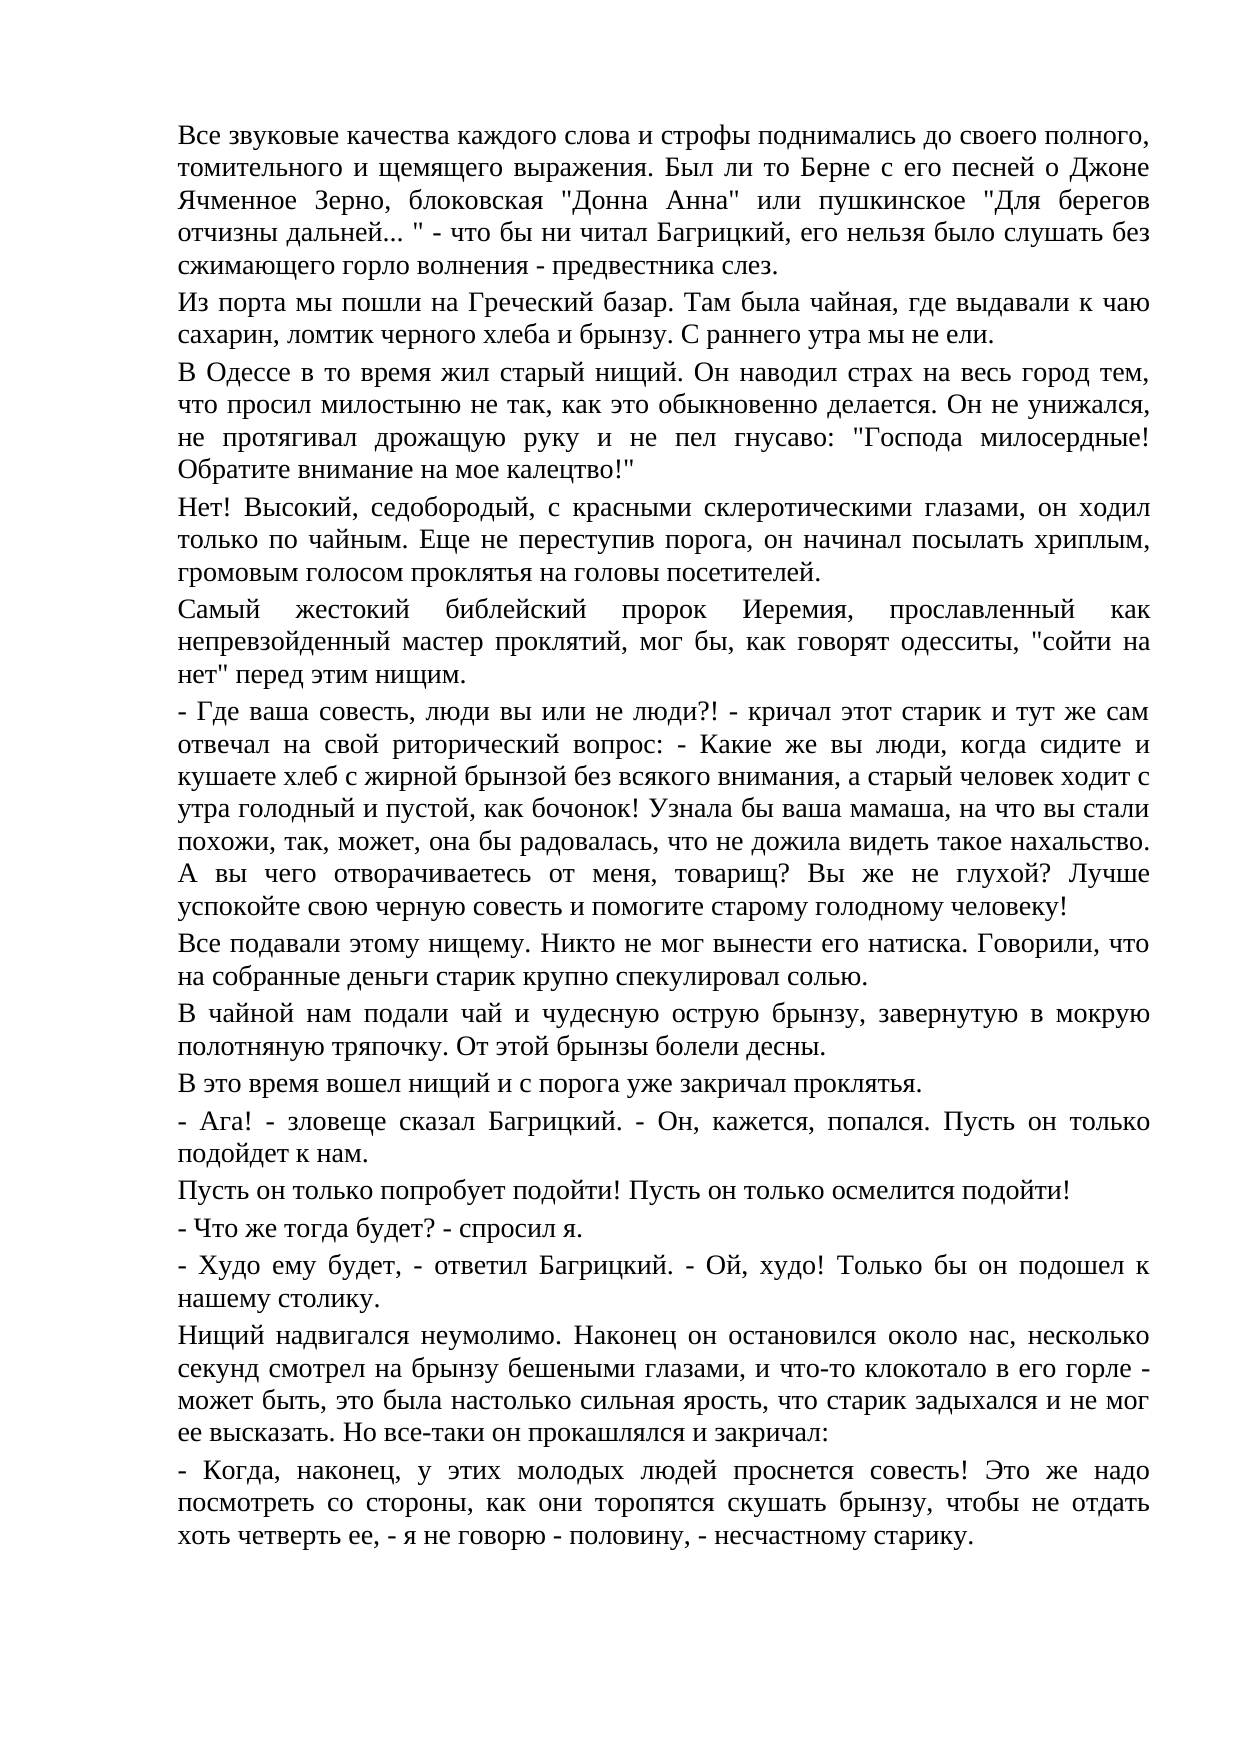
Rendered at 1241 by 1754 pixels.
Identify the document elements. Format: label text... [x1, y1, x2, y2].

text Самый жестокий библейский пророк Иеремия, прославленный как непревзойденный мастер проклятий, мог бы, как говорят одесситы, "сойти на нет" перед этим нищим. [177, 592, 1152, 689]
text - Когда, наконец, у этих молодых людей проснется совесть! Это же надо посмотреть со стороны, как они торопятся скушать брынзу, чтобы не отдать хоть четверть ее, - я не говорю - половину, - несчастному старику. [177, 1453, 1152, 1550]
text Пусть он только попробует подойти! Пусть он только осмелится подойти! [177, 1173, 1152, 1206]
text В чайной нам подали чай и чудесную острую брынзу, завернутую в мокрую полотняную тряпочку. От этой брынзы болели десны. [177, 996, 1152, 1061]
text В Одессе в то время жил старый нищий. Он наводил страх на весь город тем, что просил милостыню не так, как это обыкновенно делается. Он не унижался, не протягивал дрожащую руку и не пел гнусаво: "Господа милосердные! Обратите внимание на мое калецтво!" [177, 355, 1152, 485]
text - Ага! - зловеще сказал Багрицкий. - Он, кажется, попался. Пусть он только подойдет к нам. [177, 1103, 1152, 1168]
text В это время вошел нищий и с порога уже закричал проклятья. [177, 1066, 1152, 1098]
text Все звуковые качества каждого слова и строфы поднимались до своего полного, томительного и щемящего выражения. Был ли то Берне с его песней о Джоне Ячменное Зерно, блоковская "Донна Анна" или пушкинское "Для берегов отчизны дальней... " - что бы ни читал Багрицкий, его нельзя было слушать без сжимающего горло волнения - предвестника слез. [177, 118, 1152, 280]
text Из порта мы пошли на Греческий базар. Там была чайная, где выдавали к чаю сахарин, ломтик черного хлеба и брынзу. С раннего утра мы не ели. [177, 285, 1152, 350]
text - Что же тогда будет? - спросил я. [177, 1211, 1152, 1243]
text - Где ваша совесть, люди вы или не люди?! - кричал этот старик и тут же сам отвечал на свой риторический вопрос: - Какие же вы люди, когда сидите и кушаете хлеб с жирной брынзой без всякого внимания, а старый человек ходит с утра голодный и пустой, как бочонок! Узнала бы ваша мамаша, на что вы стали похожи, так, может, она бы радовалась, что не дожила видеть такое нахальство. А вы чего отворачиваетесь от меня, товарищ? Вы же не глухой? Лучше успокойте свою черную совесть и помогите старому голодному человеку! [177, 694, 1152, 921]
text - Худо ему будет, - ответил Багрицкий. - Ой, худо! Только бы он подошел к нашему столику. [177, 1248, 1152, 1313]
text Нет! Высокий, седобородый, с красными склеротическими глазами, он ходил только по чайным. Еще не переступив порога, он начинал посылать хриплым, громовым голосом проклятья на головы посетителей. [177, 490, 1152, 587]
text Все подавали этому нищему. Никто не мог вынести его натиска. Говорили, что на собранные деньги старик крупно спекулировал солью. [177, 926, 1152, 991]
text Нищий надвигался неумолимо. Наконец он остановился около нас, несколько секунд смотрел на брынзу бешеными глазами, и что-то клокотало в его горле - может быть, это была настолько сильная ярость, что старик задыхался и не мог ее высказать. Но все-таки он прокашлялся и закричал: [177, 1318, 1152, 1448]
